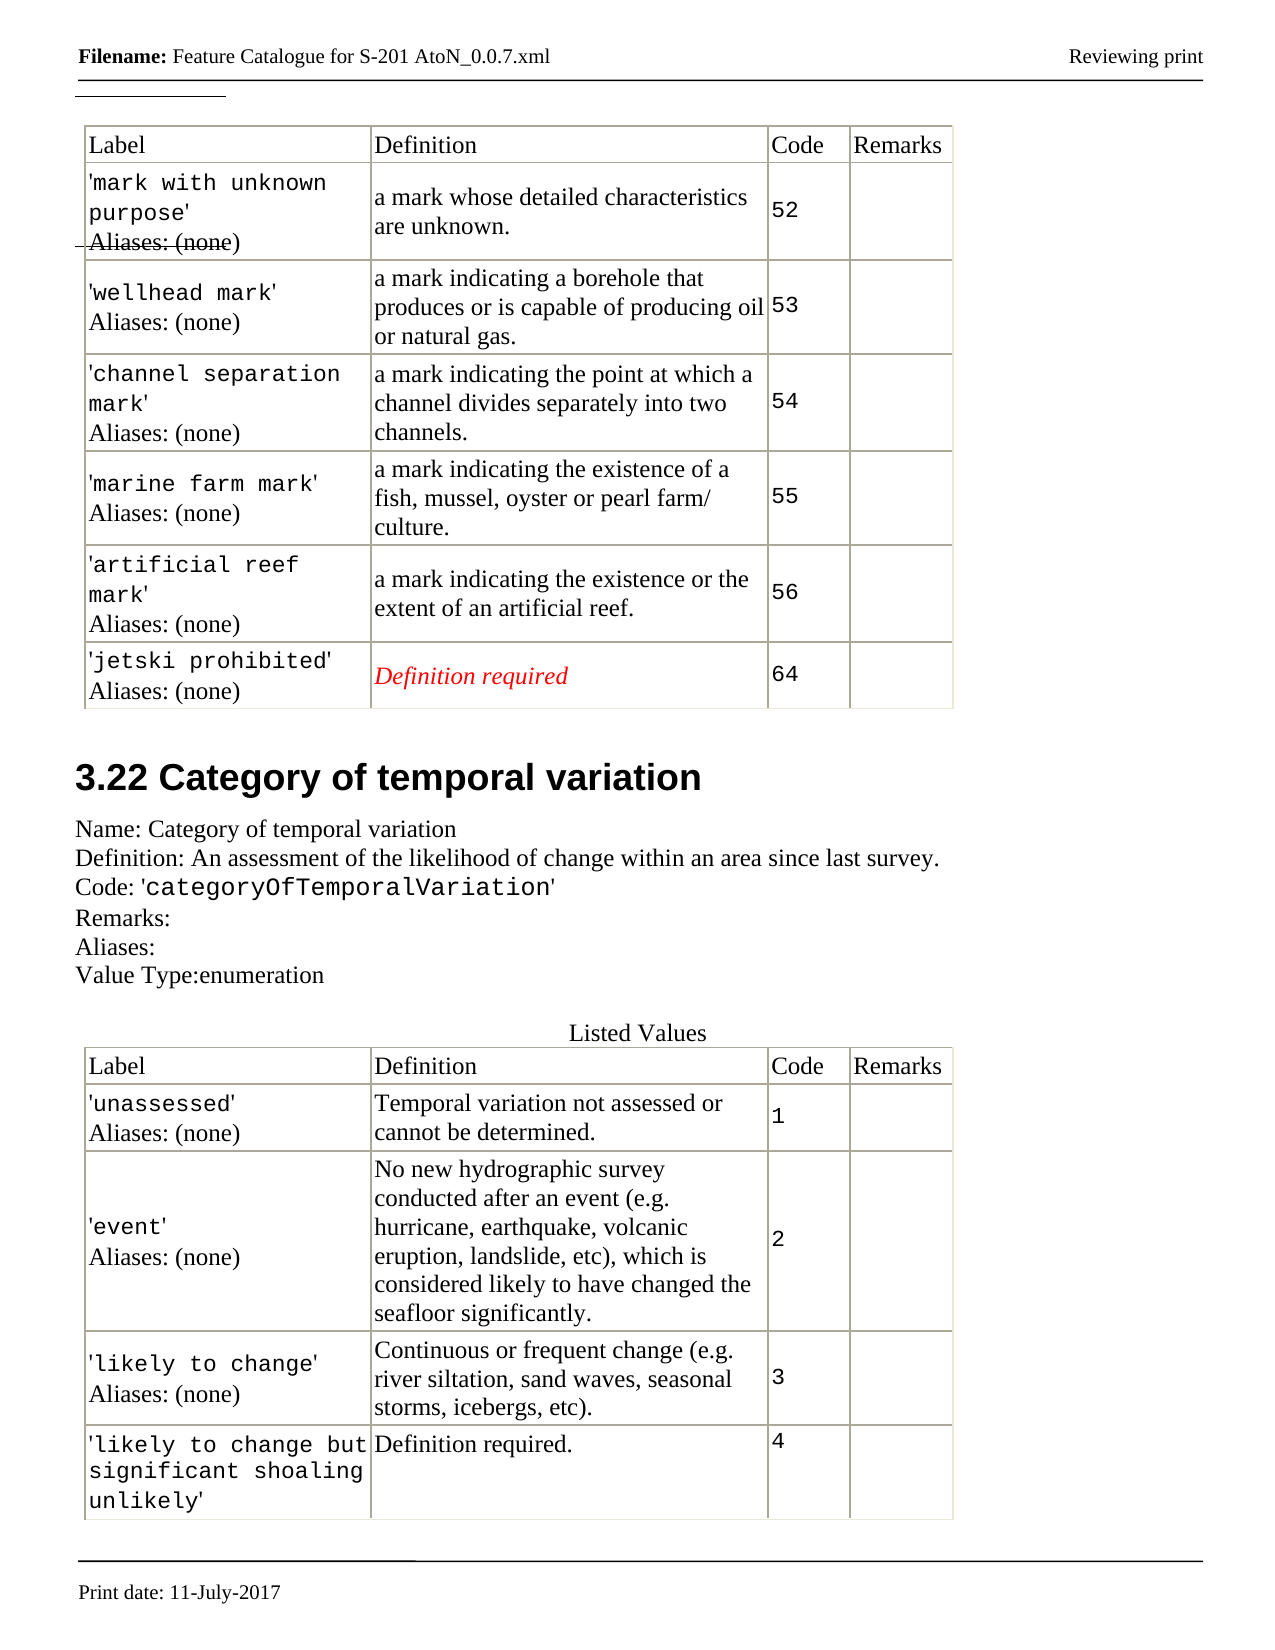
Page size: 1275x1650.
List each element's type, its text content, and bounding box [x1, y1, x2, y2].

table_cell 'event' Aliases: (none) [86, 1152, 370, 1330]
table_cell Definition required. [372, 1426, 767, 1518]
table_header Label [86, 127, 370, 162]
table_cell a mark indicating the point at which a channel divides separately into two channels. [372, 355, 767, 450]
text Listed Values [75, 1018, 1200, 1047]
table_cell 'likely to change' Aliases: (none) [86, 1332, 370, 1424]
table_header Code [769, 127, 849, 162]
table_cell a mark indicating a borehole that produces or is capable of producing oil or natural gas. [372, 261, 767, 353]
table_cell a mark indicating the existence or the extent of an artificial reef. [372, 546, 767, 641]
table_cell 'mark with unknown purpose' Aliases: (none) [86, 163, 370, 259]
table_cell 'marine farm mark' Aliases: (none) [86, 452, 370, 544]
table_cell [851, 1426, 952, 1518]
table_cell [851, 452, 952, 544]
table_header Code [769, 1048, 849, 1083]
table_cell 'jetski prohibited' Aliases: (none) [86, 643, 370, 708]
table_cell 55 [769, 452, 849, 544]
subtitle 3.22 Category of temporal variation [75, 755, 1200, 798]
table_cell Continuous or frequent change (e.g. river siltation, sand waves, seasonal storms, icebergs, etc). [372, 1332, 767, 1424]
table_cell [851, 546, 952, 641]
table_cell 2 [769, 1152, 849, 1330]
table_cell [851, 355, 952, 450]
table_header Label [86, 1048, 370, 1083]
table_cell 56 [769, 546, 849, 641]
table_cell [851, 261, 952, 353]
table_cell 'channel separation mark' Aliases: (none) [86, 355, 370, 450]
table_cell a mark whose detailed characteristics are unknown. [372, 163, 767, 259]
table_cell 1 [769, 1085, 849, 1150]
table_cell Temporal variation not assessed or cannot be determined. [372, 1085, 767, 1150]
table_cell [851, 643, 952, 708]
table_cell [851, 1332, 952, 1424]
table_cell 52 [769, 163, 849, 259]
table_cell 4 [769, 1426, 849, 1518]
table_cell [851, 163, 952, 259]
table_cell 3 [769, 1332, 849, 1424]
table_header Remarks [851, 127, 952, 162]
table_cell 'artificial reef mark' Aliases: (none) [86, 546, 370, 641]
table_cell 'wellhead mark' Aliases: (none) [86, 261, 370, 353]
table_cell No new hydrographic survey conducted after an event (e.g. hurricane, earthquake, volcanic eruption, landslide, etc), which is considered likely to have changed the seafloor significantly. [372, 1152, 767, 1330]
table_cell Definition required [372, 643, 767, 708]
table_header Remarks [851, 1048, 952, 1083]
table_cell [851, 1152, 952, 1330]
table_header Definition [372, 1048, 767, 1083]
table_cell [851, 1085, 952, 1150]
table_cell 54 [769, 355, 849, 450]
text Name: Category of temporal variation Definition: An assessment of the likelihood of change within an area since last survey. Code: 'categoryOfTemporalVariation' Remarks: Aliases: Value Type:enumeration [75, 814, 1200, 1018]
table_cell 'unassessed' Aliases: (none) [86, 1085, 370, 1150]
table_header Definition [372, 127, 767, 162]
table_cell a mark indicating the existence of a fish, mussel, oyster or pearl farm/ culture. [372, 452, 767, 544]
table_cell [86, 1426, 370, 1518]
table_cell 53 [769, 261, 849, 353]
table_cell 64 [769, 643, 849, 708]
